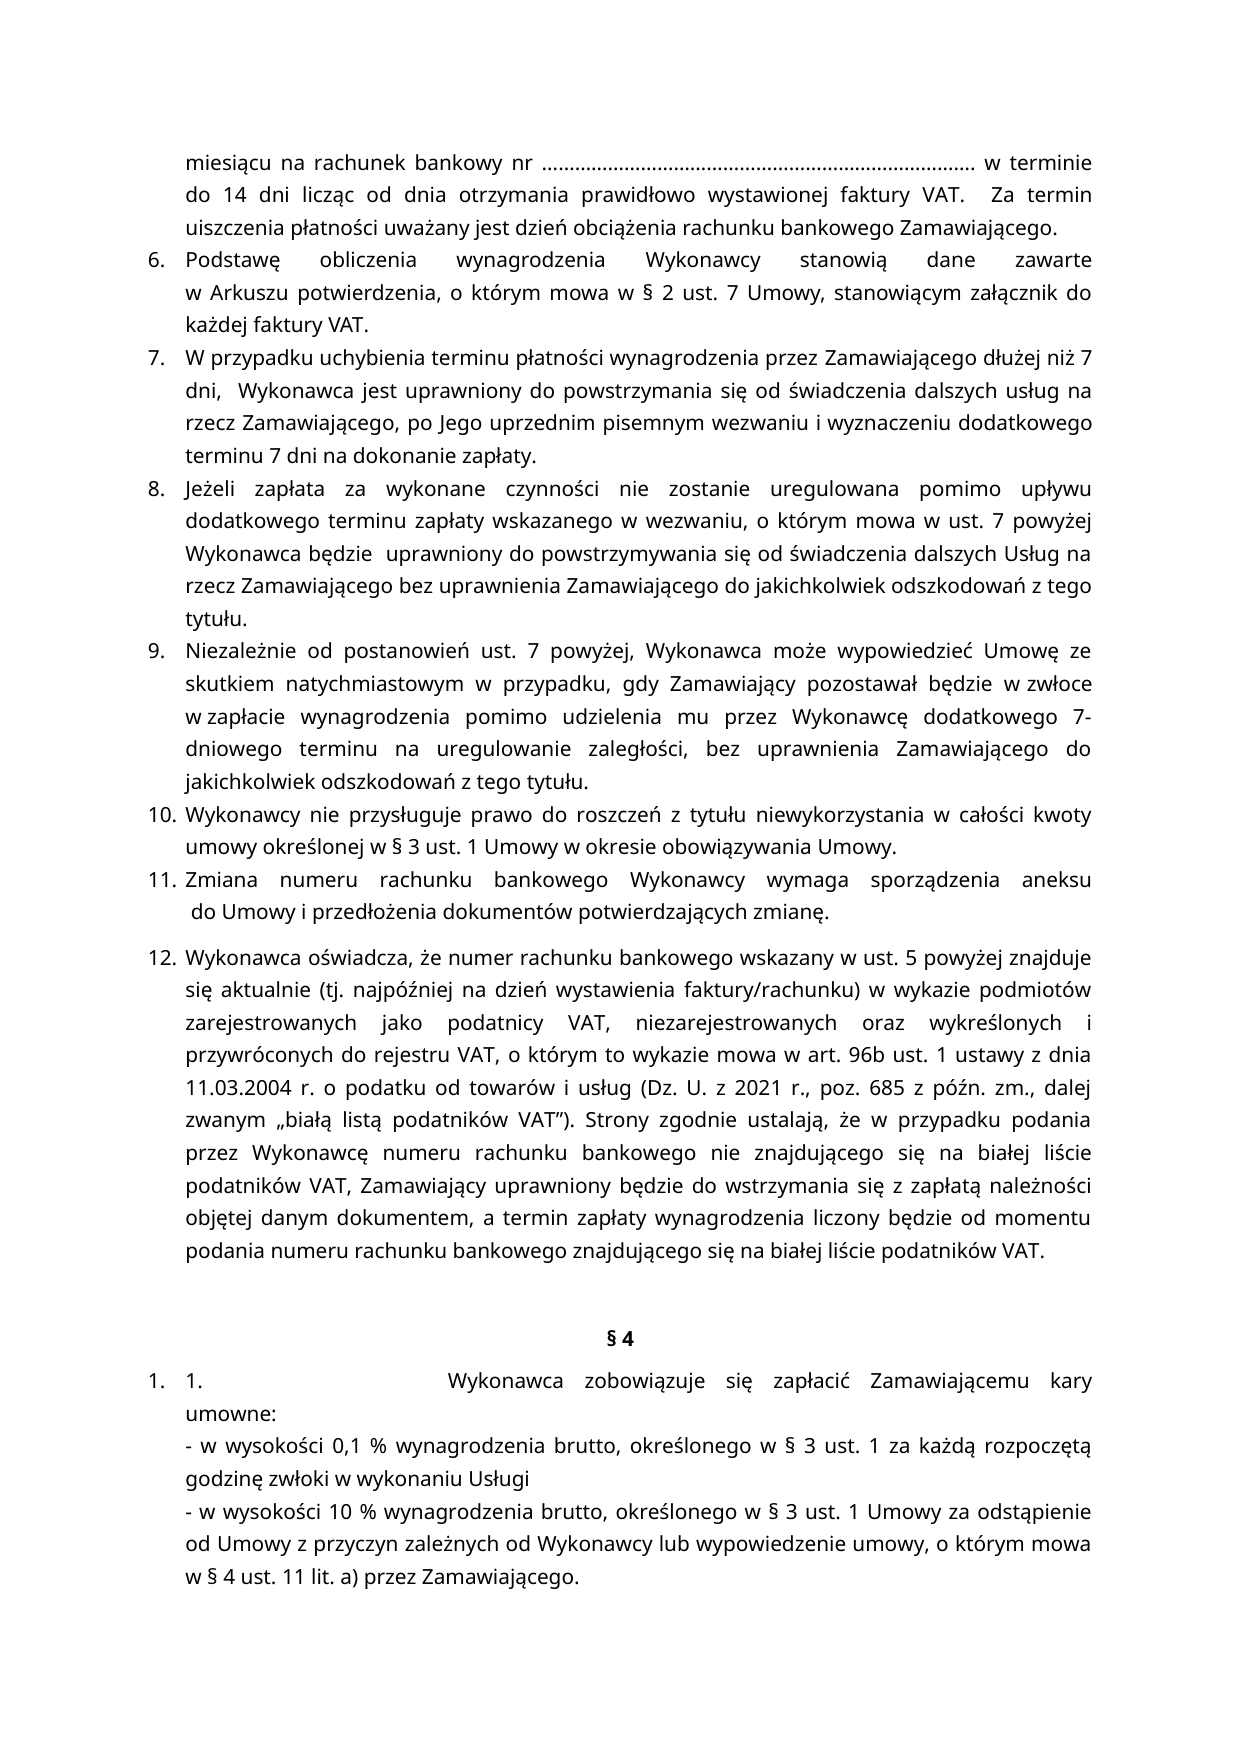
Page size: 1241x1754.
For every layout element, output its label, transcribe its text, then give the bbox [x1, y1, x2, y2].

list Jeżeli zapłata za wykonane czynności nie zostanie uregulowana pomimo upływu dodatkowego terminu zapłaty wskazanego w wezwaniu, o którym mowa w ust. 7 powyżej Wykonawca będzie uprawniony do powstrzymywania się od świadczenia dalszych Usług na rzecz Zamawiającego bez uprawnienia Zamawiającego do jakichkolwiek odszkodowań z tego tytułu. [148, 474, 1093, 632]
list Wykonawcy nie przysługuje prawo do roszczeń z tytułu niewykorzystania w całości kwoty umowy określonej w § 3 ust. 1 Umowy w okresie obowiązywania Umowy. [148, 800, 1093, 861]
list Wykonawca oświadcza, że numer rachunku bankowego wskazany w ust. 5 powyżej znajduje się aktualnie (tj. najpóźniej na dzień wystawienia faktury/rachunku) w wykazie podmiotów zarejestrowanych jako podatnicy VAT, niezarejestrowanych oraz wykreślonych i przywróconych do rejestru VAT, o którym to wykazie mowa w art. 96b ust. 1 ustawy z dnia 11.03.2004 r. o podatku od towarów i usług (Dz. U. z 2021 r., poz. 685 z późn. zm., dalej zwanym „białą listą podatników VAT”). Strony zgodnie ustalają, że w przypadku podania przez Wykonawcę numeru rachunku bankowego nie znajdującego się na białej liście podatników VAT, Zamawiający uprawniony będzie do wstrzymania się z zapłatą należności objętej danym dokumentem, a termin zapłaty wynagrodzenia liczony będzie od momentu podania numeru rachunku bankowego znajdującego się na białej liście podatników VAT. [148, 943, 1093, 1264]
text § 4 [148, 1324, 1093, 1352]
text - w wysokości 10 % wynagrodzenia brutto, określonego w § 3 ust. 1 Umowy za odstąpienie od Umowy z przyczyn zależnych od Wykonawcy lub wypowiedzenie umowy, o którym mowa w § 4 ust. 11 lit. a) przez Zamawiającego. [185, 1497, 1093, 1590]
list 1. Wykonawca zobowiązuje się zapłacić Zamawiającemu kary umowne: [148, 1366, 1093, 1427]
list Podstawę obliczenia wynagrodzenia Wykonawcy stanowią dane zawarte w Arkuszu potwierdzenia, o którym mowa w § 2 ust. 7 Umowy, stanowiącym załącznik do każdej faktury VAT. [148, 245, 1093, 339]
list W przypadku uchybienia terminu płatności wynagrodzenia przez Zamawiającego dłużej niż 7 dni, Wykonawca jest uprawniony do powstrzymania się od świadczenia dalszych usług na rzecz Zamawiającego, po Jego uprzednim pisemnym wezwaniu i wyznaczeniu dodatkowego terminu 7 dni na dokonanie zapłaty. [148, 343, 1093, 469]
text - w wysokości 0,1 % wynagrodzenia brutto, określonego w § 3 ust. 1 za każdą rozpoczętą godzinę zwłoki w wykonaniu Usługi [185, 1432, 1093, 1493]
list Niezależnie od postanowień ust. 7 powyżej, Wykonawca może wypowiedzieć Umowę ze skutkiem natychmiastowym w przypadku, gdy Zamawiający pozostawał będzie w zwłoce w zapłacie wynagrodzenia pomimo udzielenia mu przez Wykonawcę dodatkowego 7-dniowego terminu na uregulowanie zaległości, bez uprawnienia Zamawiającego do jakichkolwiek odszkodowań z tego tytułu. [148, 637, 1093, 796]
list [148, 148, 1093, 241]
list Zmiana numeru rachunku bankowego Wykonawcy wymaga sporządzenia aneksu do Umowy i przedłożenia dokumentów potwierdzających zmianę. [148, 865, 1093, 926]
